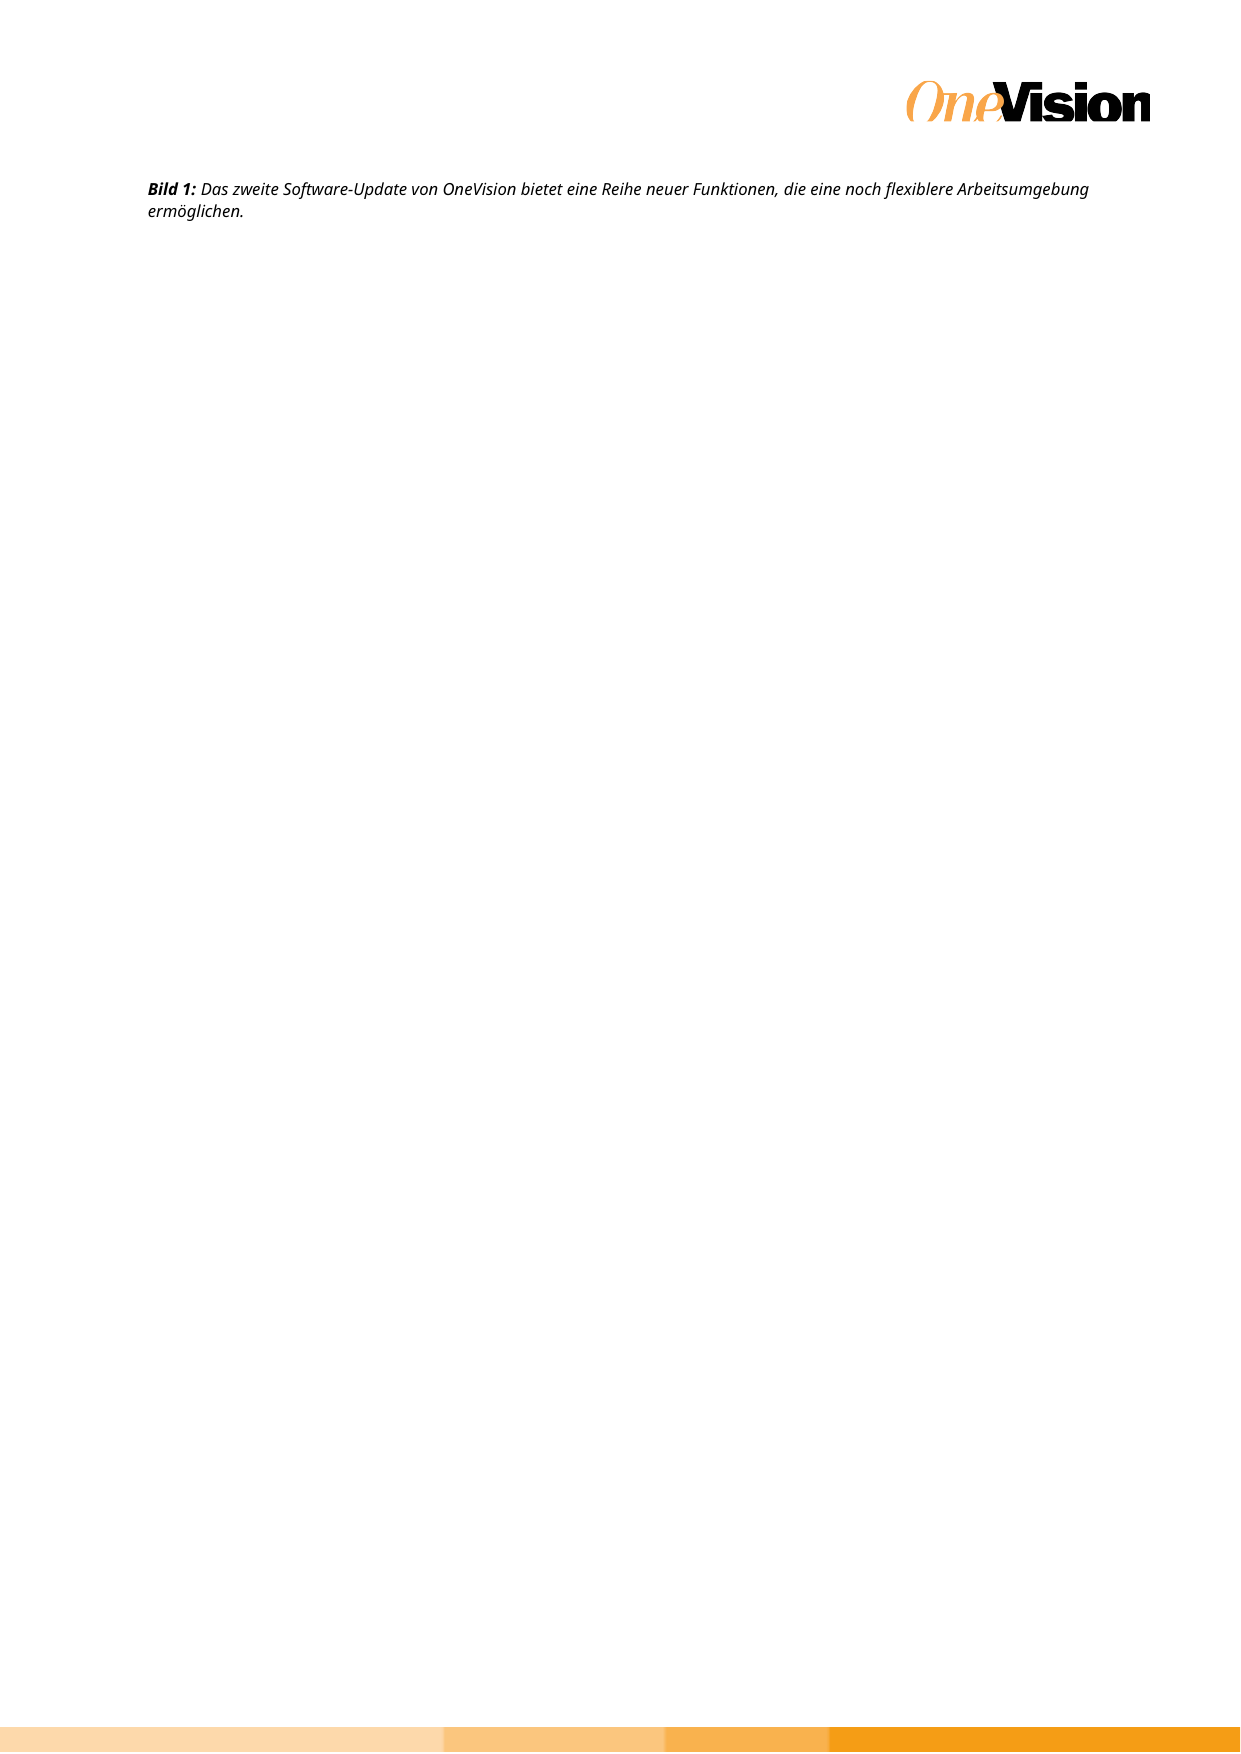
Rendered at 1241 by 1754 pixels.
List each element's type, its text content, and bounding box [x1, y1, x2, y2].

picture [0, 1727, 1241, 1752]
text Bild 1: Das zweite Software-Update von OneVision bietet eine Reihe neuer Funktionen, die eine noch flexiblere Arbeitsumgebung ermöglichen. [148, 177, 1092, 223]
picture [906, 80, 1150, 122]
